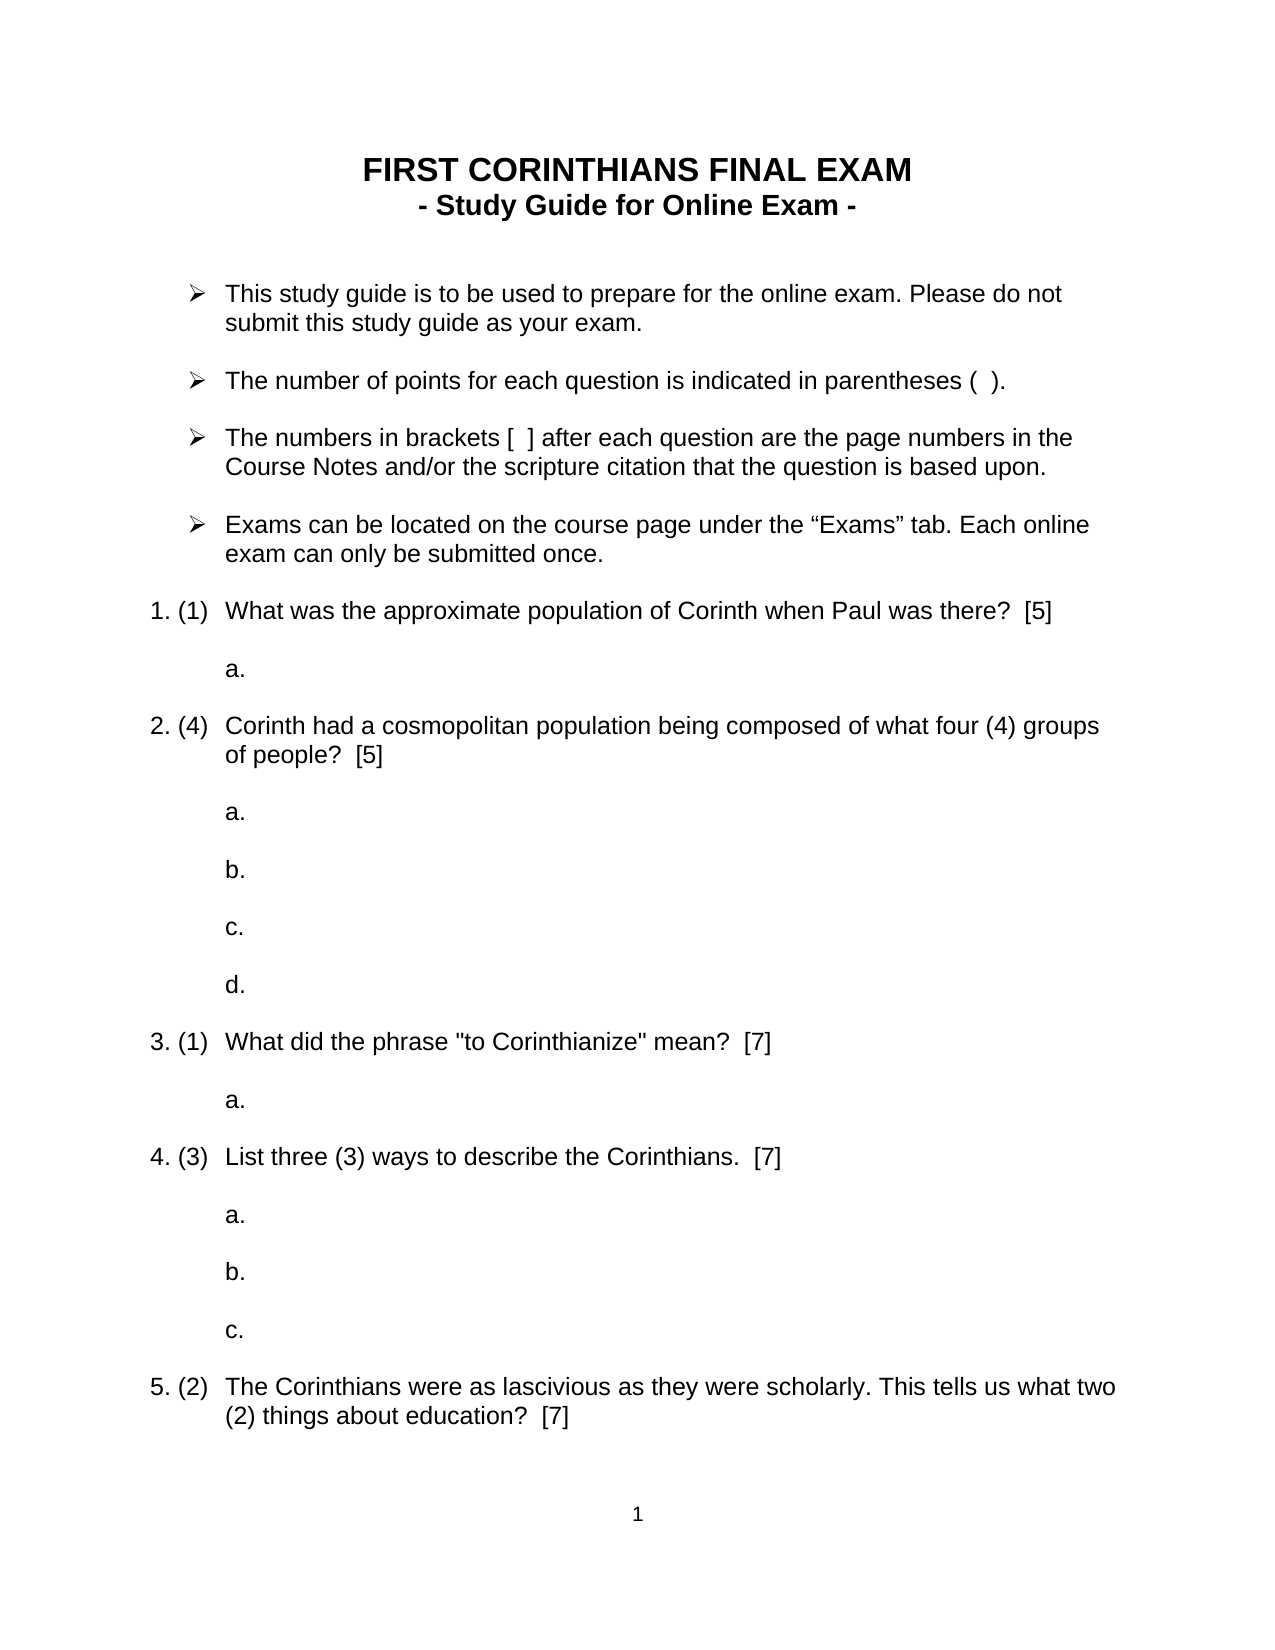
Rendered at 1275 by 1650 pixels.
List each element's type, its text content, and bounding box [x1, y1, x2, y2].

text a. [150, 797, 1125, 826]
text 4. (3) List three (3) ways to describe the Corinthians. [7] [150, 1142, 1125, 1171]
text b. [150, 1257, 1125, 1286]
text a. [150, 1200, 1125, 1229]
text a. [225, 1085, 1125, 1114]
text 5. (2) The Corinthians were as lascivious as they were scholarly. This tells us what two (2) things about education? [7] [150, 1372, 1125, 1430]
list The number of points for each question is indicated in parentheses ( ). [187, 366, 1125, 395]
text b. [150, 855, 1125, 884]
list This study guide is to be used to prepare for the online exam. Please do not submit this study guide as your exam. [187, 279, 1125, 337]
text 3. (1) What did the phrase "to Corinthianize" mean? [7] [150, 1027, 1125, 1056]
text FIRST CORINTHIANS FINAL EXAM [150, 150, 1125, 188]
text - Study Guide for Online Exam - [150, 188, 1125, 222]
text d. [150, 970, 1125, 999]
text c. [150, 912, 1125, 941]
text 2. (4) Corinth had a cosmopolitan population being composed of what four (4) groups of people? [5] [150, 711, 1125, 769]
text c. [150, 1315, 1125, 1344]
list The numbers in brackets [ ] after each question are the page numbers in the Course Notes and/or the scripture citation that the question is based upon. [187, 423, 1125, 481]
text 1. (1) What was the approximate population of Corinth when Paul was there? [5] [150, 596, 1125, 625]
text a. [225, 654, 1125, 682]
list Exams can be located on the course page under the “Exams” tab. Each online exam can only be submitted once. [187, 510, 1125, 567]
